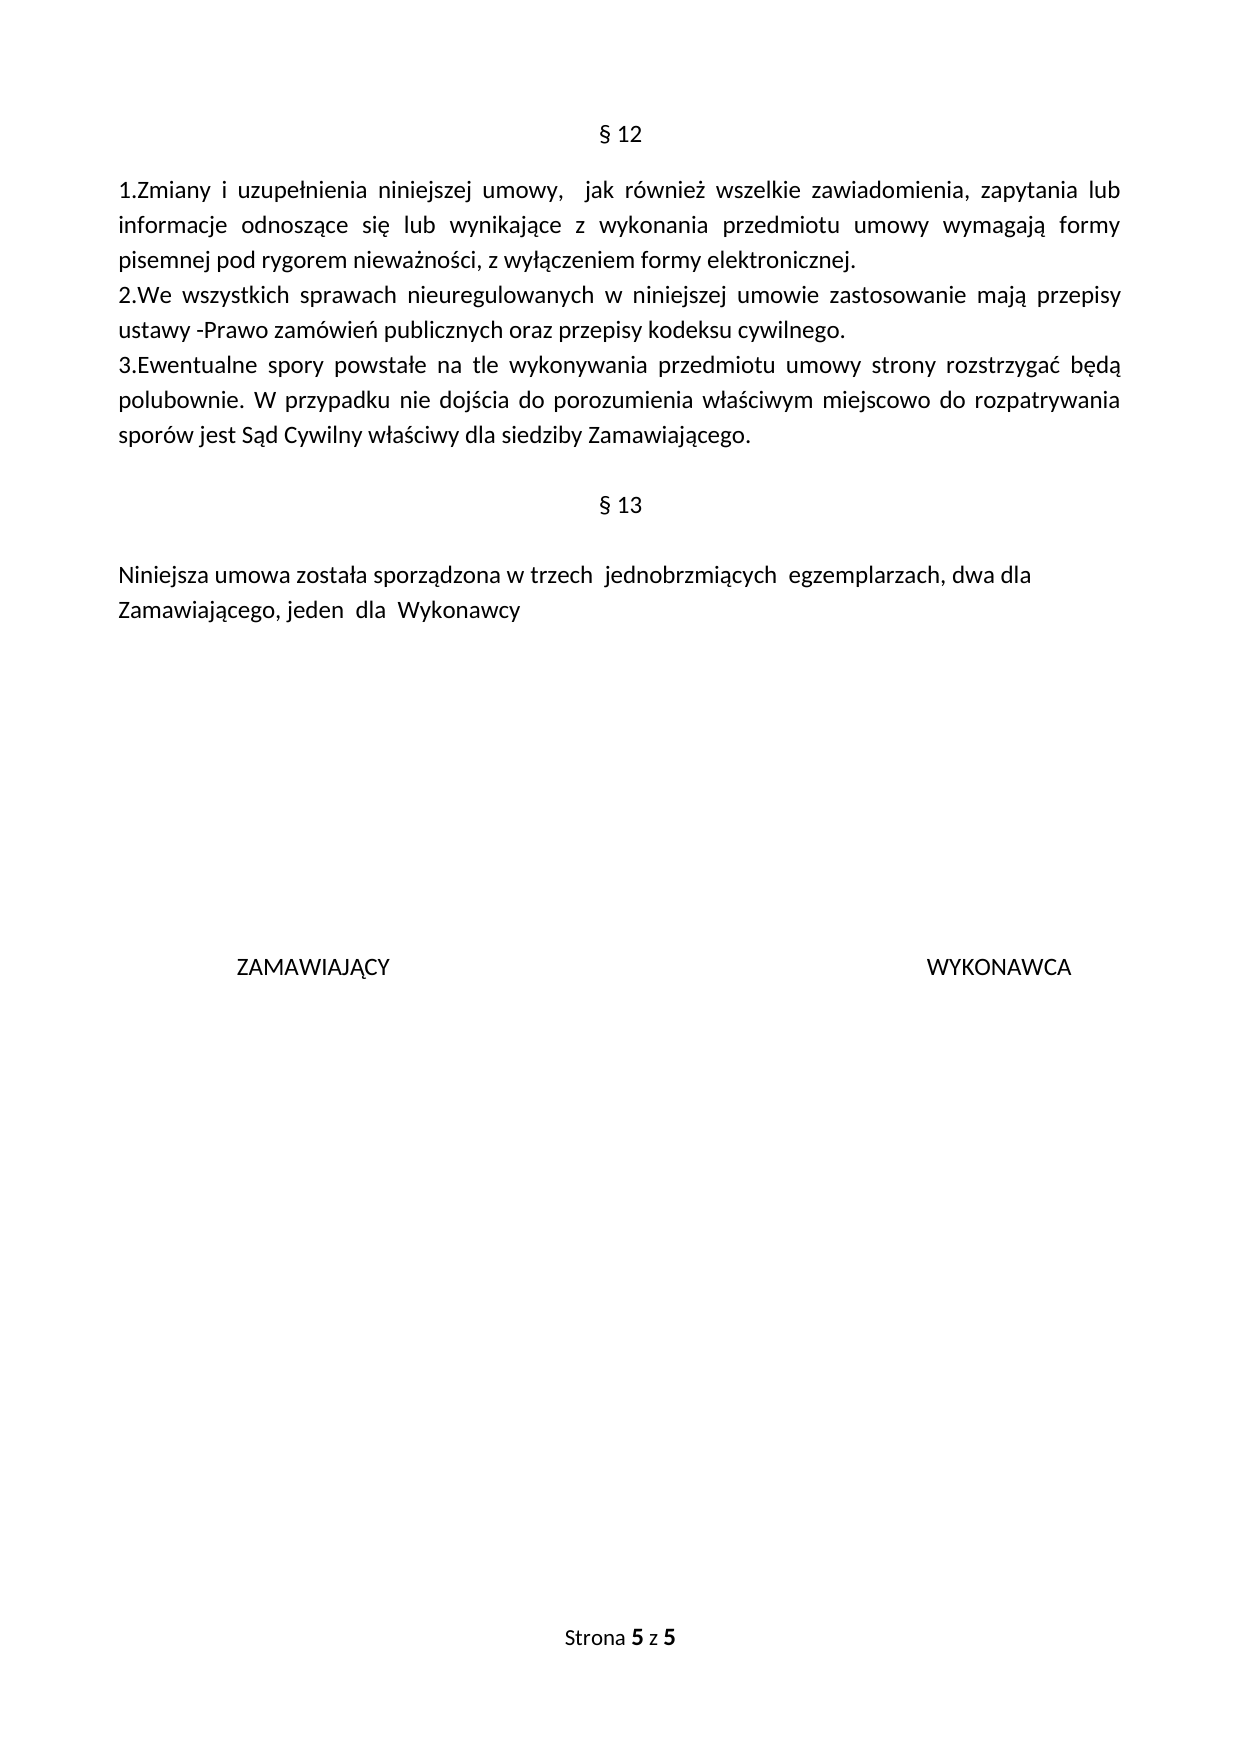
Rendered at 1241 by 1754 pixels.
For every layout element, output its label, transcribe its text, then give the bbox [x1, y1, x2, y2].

list Niniejsza umowa została sporządzona w trzech jednobrzmiących egzemplarzach, dwa dla Zamawiającego, jeden dla Wykonawcy [118, 559, 1122, 624]
list 1.Zmiany i uzupełnienia niniejszej umowy, jak również wszelkie zawiadomienia, zapytania lub informacje odnoszące się lub wynikające z wykonania przedmiotu umowy wymagają formy pisemnej pod rygorem nieważności, z wyłączeniem formy elektronicznej. [118, 174, 1122, 274]
text ZAMAWIAJĄCY WYKONAWCA [118, 951, 1122, 981]
list 3.Ewentualne spory powstałe na tle wykonywania przedmiotu umowy strony rozstrzygać będą polubownie. W przypadku nie dojścia do porozumienia właściwym miejscowo do rozpatrywania sporów jest Sąd Cywilny właściwy dla siedziby Zamawiającego. [118, 349, 1122, 449]
list 2.We wszystkich sprawach nieuregulowanych w niniejszej umowie zastosowanie mają przepisy ustawy -Prawo zamówień publicznych oraz przepisy kodeksu cywilnego. [118, 279, 1122, 344]
list § 13 [118, 489, 1122, 519]
text § 12 [118, 118, 1122, 149]
